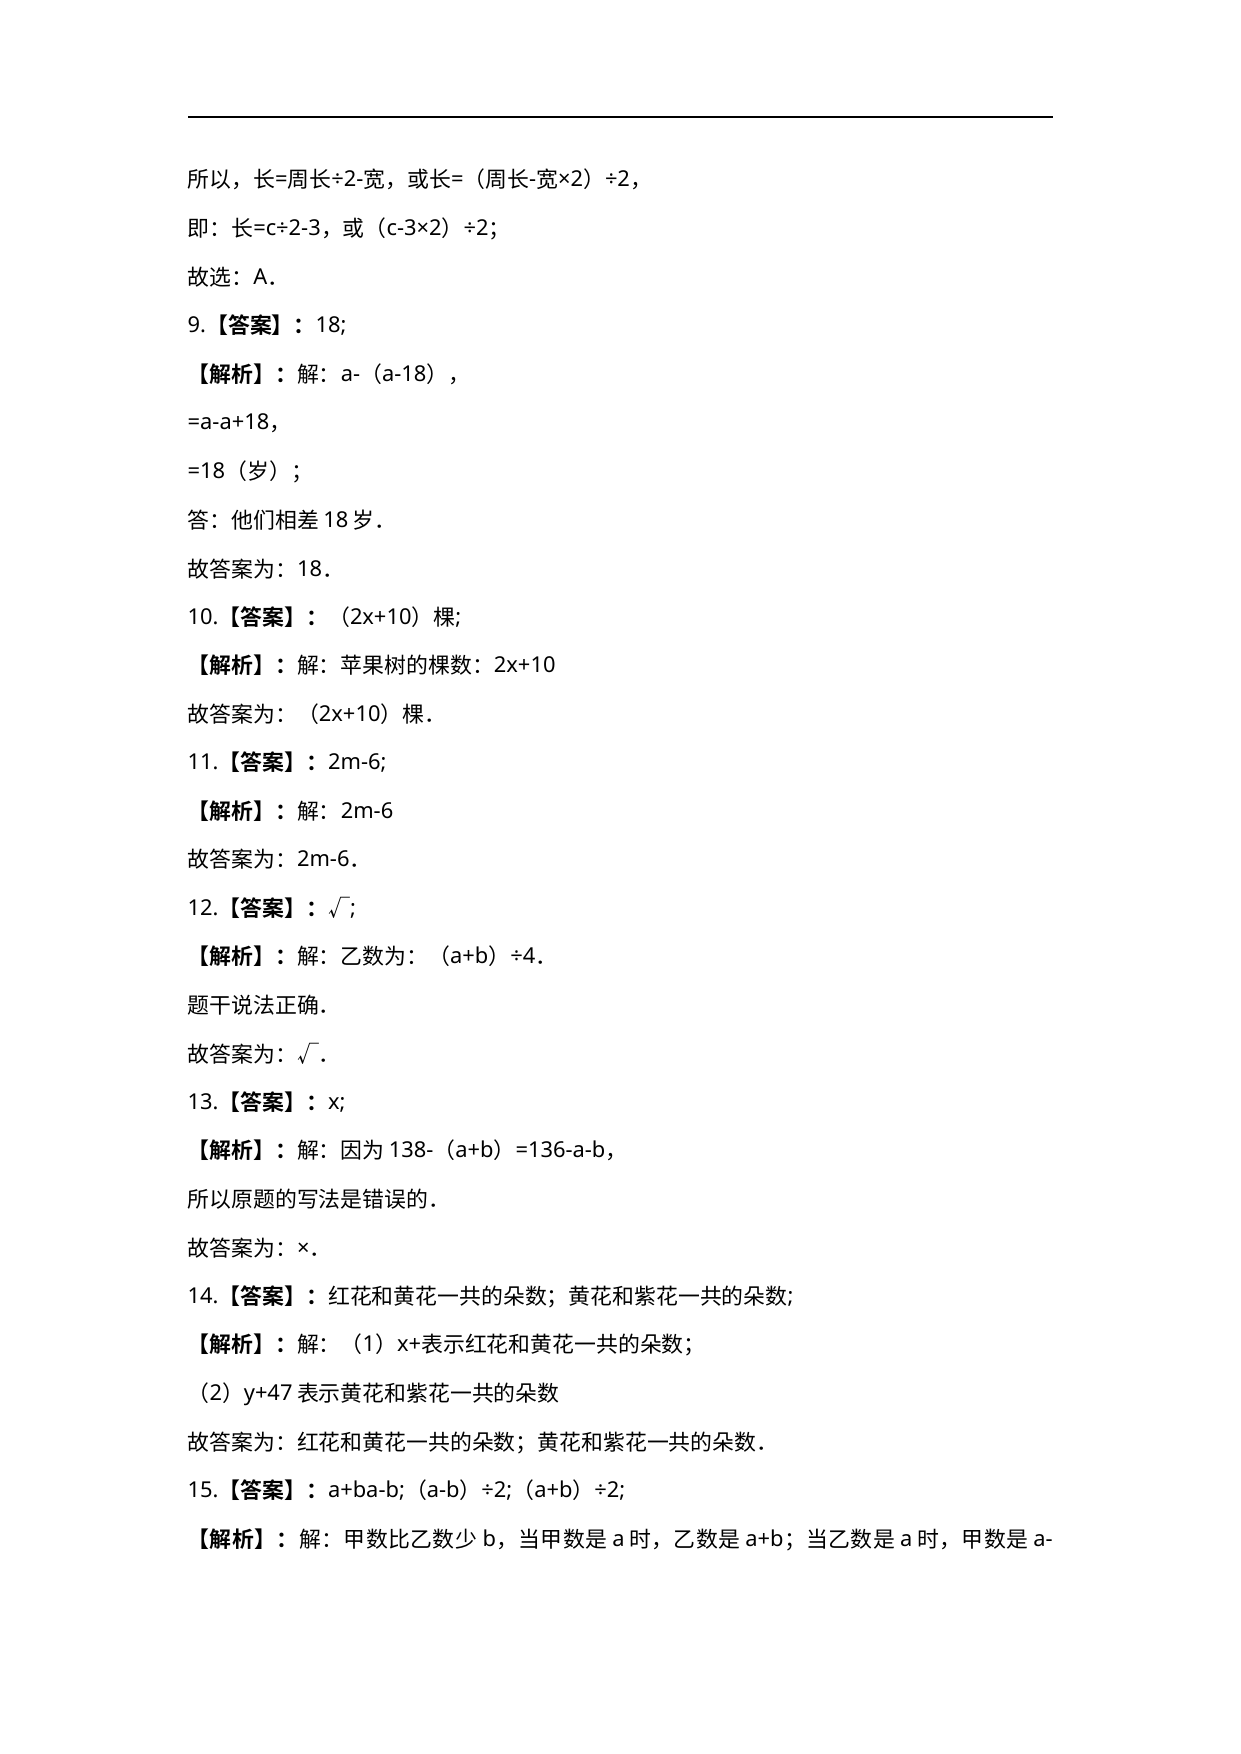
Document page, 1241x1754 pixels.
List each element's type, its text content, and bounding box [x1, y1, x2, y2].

text 11.【答案】：2m-6; [187, 745, 1053, 777]
text 9.【答案】：18; [187, 308, 1053, 340]
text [187, 162, 1053, 292]
text 10.【答案】：（2x+10）棵; [187, 599, 1053, 632]
text 【解析】：解：乙数为：（a+b）÷4． 题干说法正确． 故答案为：√． [187, 939, 1053, 1069]
text 【解析】：解：a-（a-18）， =a-a+18， =18（岁）； 答：他们相差18岁． 故答案为：18． [187, 356, 1053, 584]
text 15.【答案】：a+ba-b;（a-b）÷2;（a+b）÷2; [187, 1473, 1053, 1505]
text 【解析】：解：因为138-（a+b）=136-a-b， 所以原题的写法是错误的． 故答案为：×． [187, 1133, 1053, 1263]
text 【解析】：解：（1）x+表示红花和黄花一共的朵数； （2）y+47表示黄花和紫花一共的朵数 故答案为：红花和黄花一共的朵数；黄花和紫花一共的朵数． [187, 1327, 1053, 1457]
text 14.【答案】：红花和黄花一共的朵数；黄花和紫花一共的朵数; [187, 1279, 1053, 1311]
text 【解析】：解：苹果树的棵数：2x+10 故答案为：（2x+10）棵． [187, 648, 1053, 729]
text 13.【答案】：x; [187, 1084, 1053, 1117]
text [187, 1521, 1053, 1554]
text 12.【答案】：√; [187, 890, 1053, 923]
text 【解析】：解：2m-6 故答案为：2m-6． [187, 793, 1053, 874]
